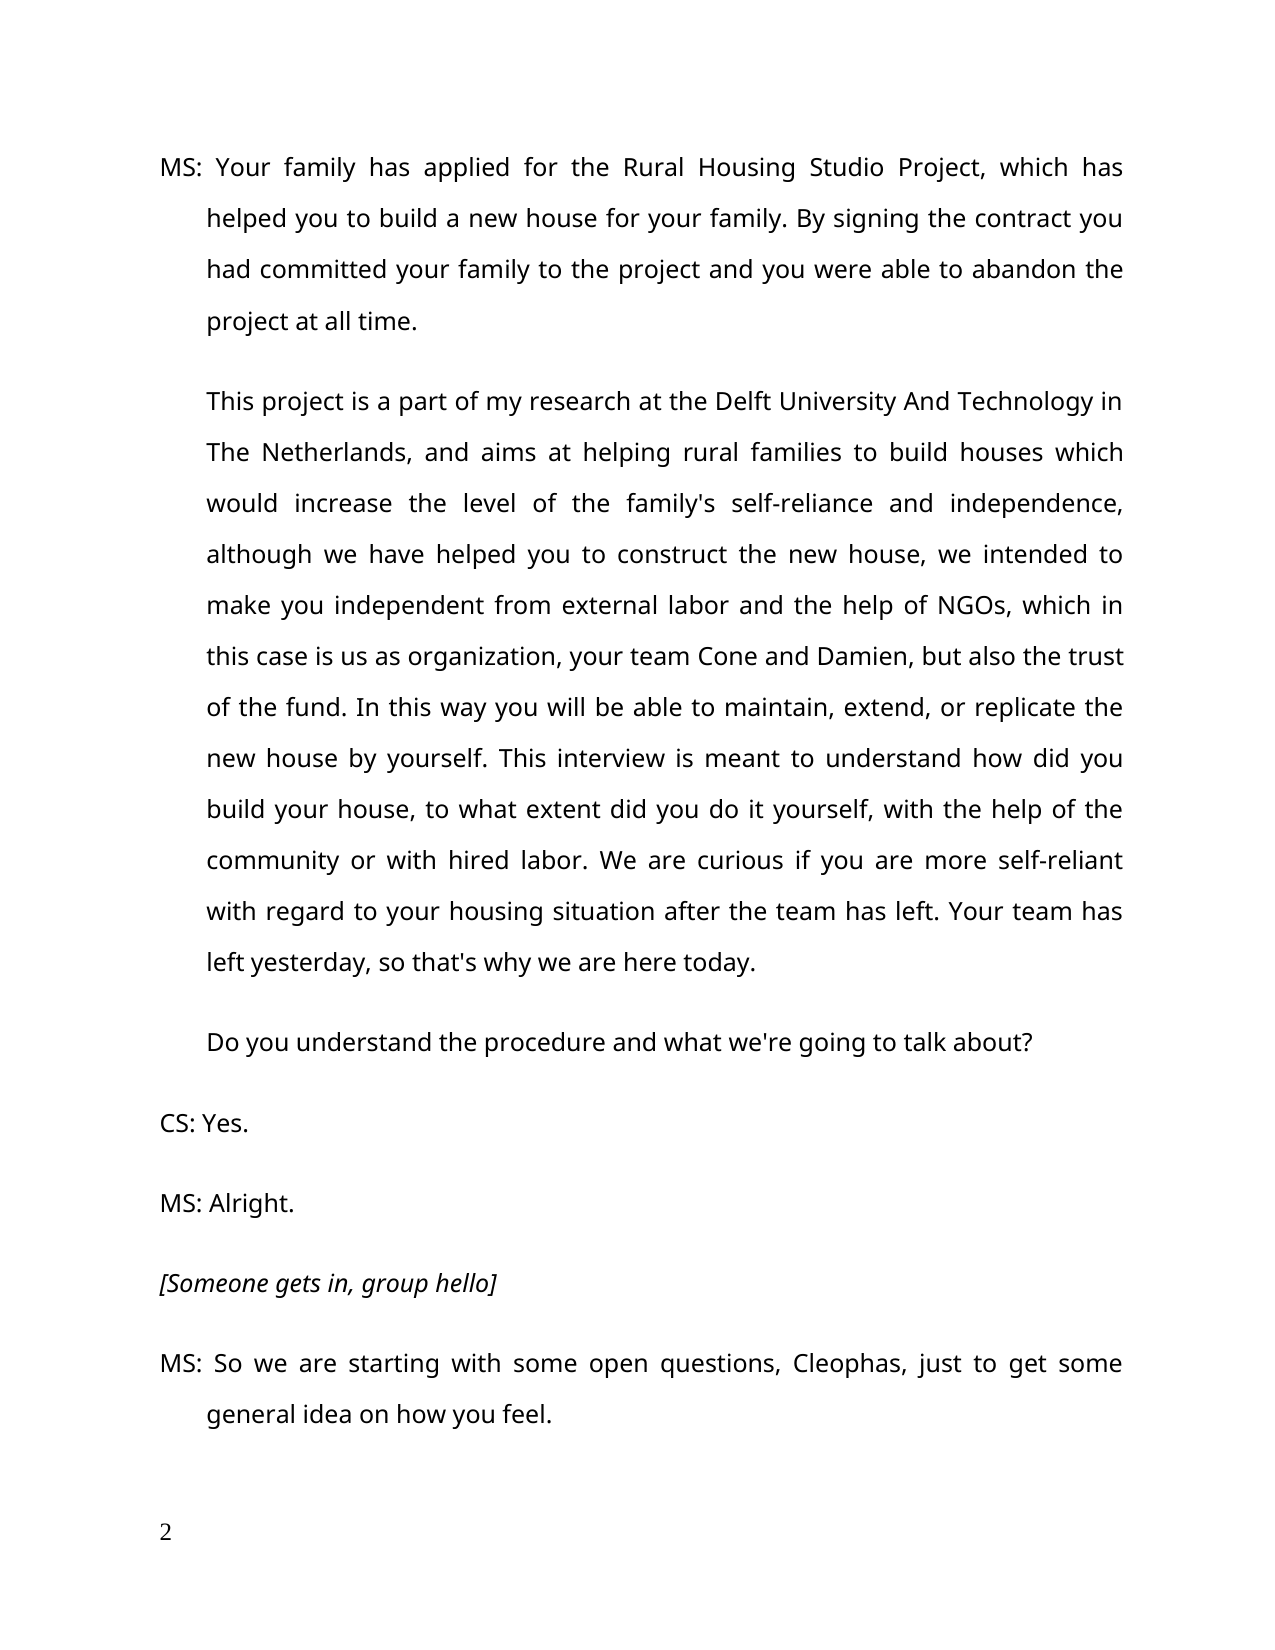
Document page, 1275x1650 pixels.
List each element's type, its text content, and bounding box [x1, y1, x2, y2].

text CS: Yes. [159, 1105, 1125, 1139]
text Do you understand the procedure and what we're going to talk about? [206, 1025, 1125, 1059]
text This project is a part of my research at the Delft University And Technology in The Netherlands, and aims at helping rural families to build houses which would increase the level of the family's self-reliance and independence, although we have helped you to construct the new house, we intended to make you independent from external labor and the help of NGOs, which in this case is us as organization, your team Cone and Damien, but also the trust of the fund. In this way you will be able to maintain, extend, or replicate the new house by yourself. This interview is meant to understand how did you build your house, to what extent did you do it yourself, with the help of the community or with hired labor. We are curious if you are more self-reliant with regard to your housing situation after the team has left. Your team has left yesterday, so that's why we are here today. [206, 383, 1125, 979]
text MS: So we are starting with some open questions, Cleophas, just to get some general idea on how you feel. [159, 1346, 1125, 1431]
text MS: Your family has applied for the Rural Housing Studio Project, which has helped you to build a new house for your family. By signing the contract you had committed your family to the project and you were able to abandon the project at all time. [159, 150, 1125, 337]
text [Someone gets in, group hello] [159, 1266, 1125, 1300]
text MS: Alright. [159, 1185, 1125, 1219]
